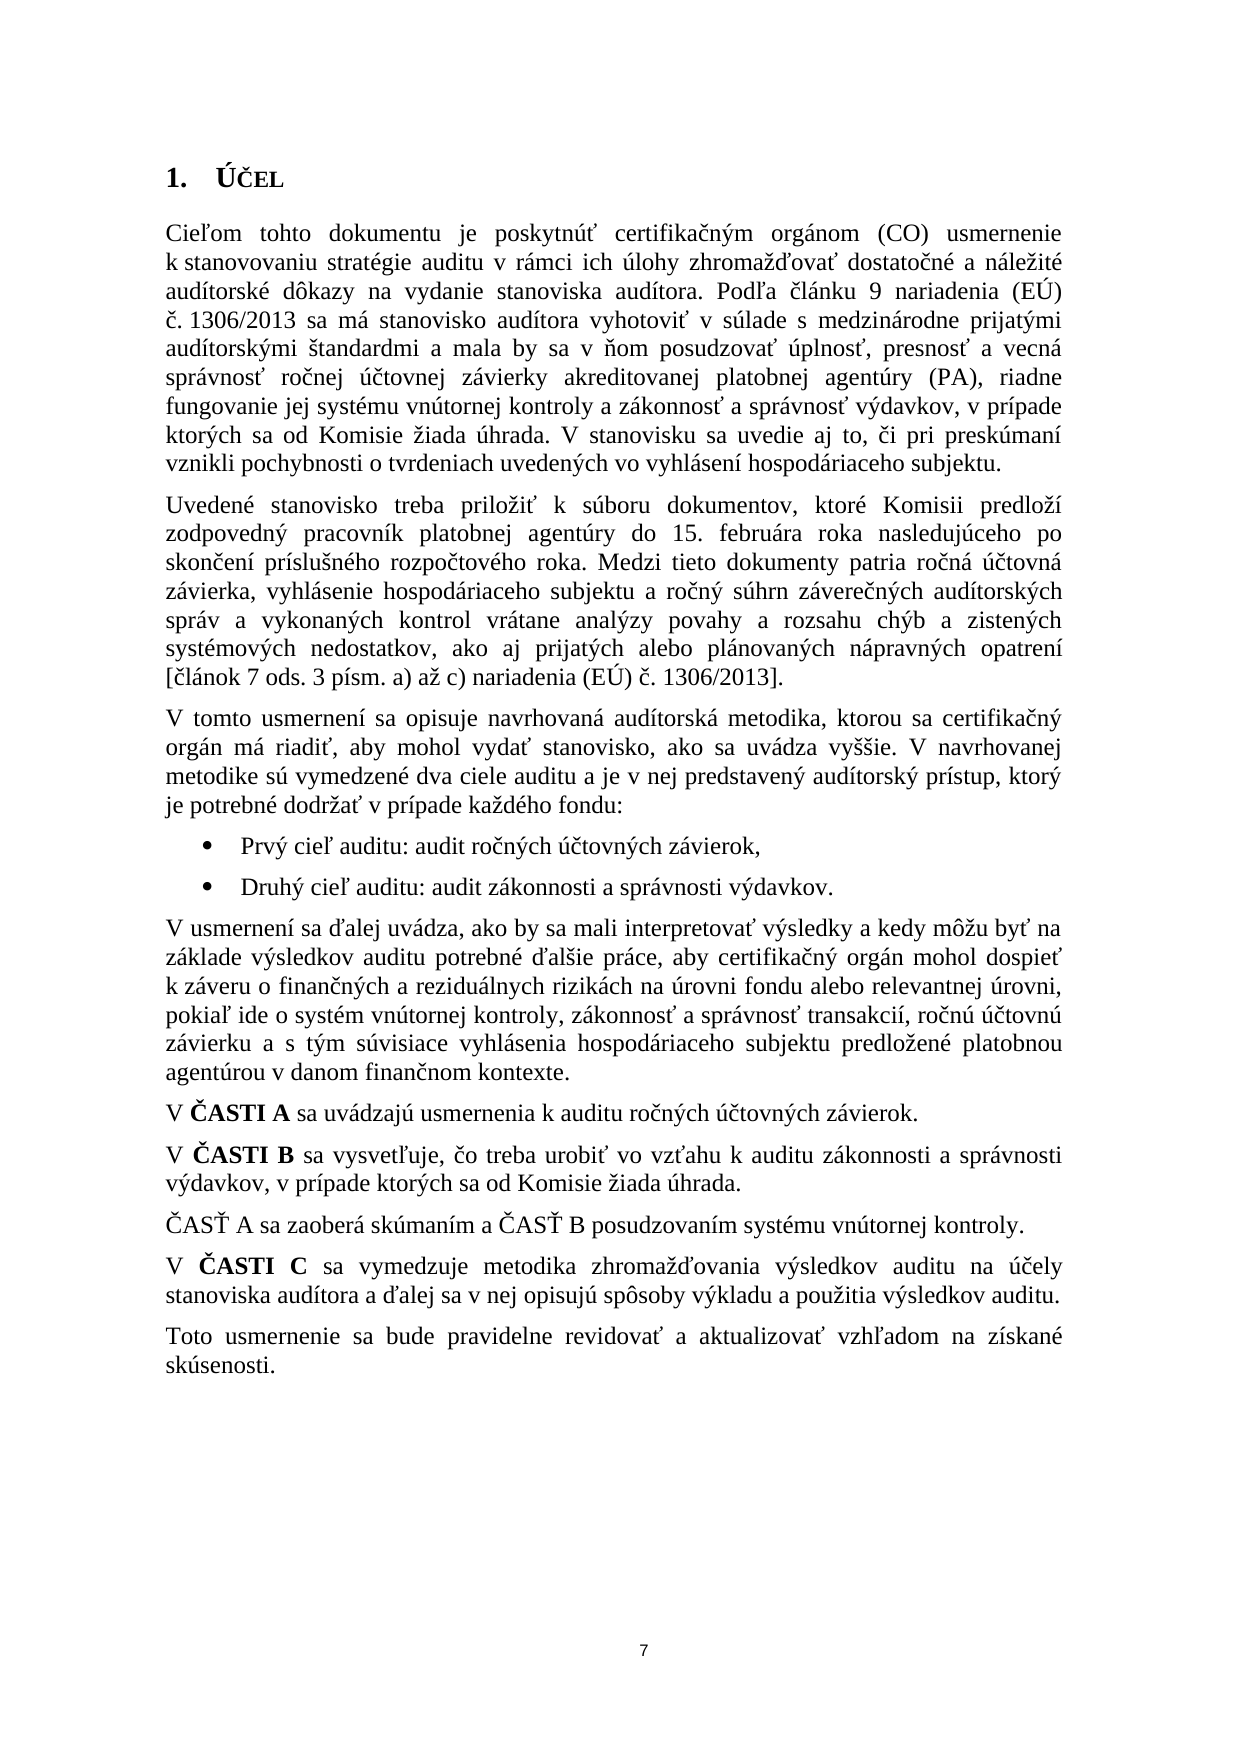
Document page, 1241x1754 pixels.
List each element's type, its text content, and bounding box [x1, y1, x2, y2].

text ČASŤ A sa zaoberá skúmaním a ČASŤ B posudzovaním systému vnútornej kontroly. [165, 1210, 1063, 1238]
text Uvedené stanovisko treba priložiť k súboru dokumentov, ktoré Komisii predloží zodpovedný pracovník platobnej agentúry do 15. februára roka nasledujúceho po skončení príslušného rozpočtového roka. Medzi tieto dokumenty patria ročná účtovná závierka, vyhlásenie hospodáriaceho subjektu a ročný súhrn záverečných audítorských správ a vykonaných kontrol vrátane analýzy povahy a rozsahu chýb a zistených systémových nedostatkov, ako aj prijatých alebo plánovaných nápravných opatrení [článok 7 ods. 3 písm. a) až c) nariadenia (EÚ) č. 1306/2013]. [165, 490, 1063, 691]
list Prvý cieľ auditu: audit ročných účtovných závierok, [203, 831, 1063, 860]
text V ČASTI B sa vysvetľuje, čo treba urobiť vo vzťahu k auditu zákonnosti a správnosti výdavkov, v prípade ktorých sa od Komisie žiada úhrada. [165, 1140, 1063, 1197]
text V ČASTI C sa vymedzuje metodika zhromažďovania výsledkov auditu na účely stanoviska audítora a ďalej sa v nej opisujú spôsoby výkladu a použitia výsledkov auditu. [165, 1251, 1063, 1308]
text V ČASTI A sa uvádzajú usmernenia k auditu ročných účtovných závierok. [165, 1098, 1063, 1127]
text Toto usmernenie sa bude pravidelne revidovať a aktualizovať vzhľadom na získané skúsenosti. [165, 1321, 1063, 1378]
text Cieľom tohto dokumentu je poskytnúť certifikačným orgánom (CO) usmernenie k stanovovaniu stratégie auditu v rámci ich úlohy zhromažďovať dostatočné a náležité audítorské dôkazy na vydanie stanoviska audítora. Podľa článku 9 nariadenia (EÚ) č. 1306/2013 sa má stanovisko audítora vyhotoviť v súlade s medzinárodne prijatými audítorskými štandardmi a mala by sa v ňom posudzovať úplnosť, presnosť a vecná správnosť ročnej účtovnej závierky akreditovanej platobnej agentúry (PA), riadne fungovanie jej systému vnútornej kontroly a zákonnosť a správnosť výdavkov, v prípade ktorých sa od Komisie žiada úhrada. V stanovisku sa uvedie aj to, či pri preskúmaní vznikli pochybnosti o tvrdeniach uvedených vo vyhlásení hospodáriaceho subjektu. [165, 218, 1063, 477]
text V tomto usmernení sa opisuje navrhovaná audítorská metodika, ktorou sa certifikačný orgán má riadiť, aby mohol vydať stanovisko, ako sa uvádza vyššie. V navrhovanej metodike sú vymedzené dva ciele auditu a je v nej predstavený audítorský prístup, ktorý je potrebné dodržať v prípade každého fondu: [165, 703, 1063, 818]
subtitle Účel [165, 160, 1063, 193]
list Druhý cieľ auditu: audit zákonnosti a správnosti výdavkov. [203, 872, 1063, 901]
text V usmernení sa ďalej uvádza, ako by sa mali interpretovať výsledky a kedy môžu byť na základe výsledkov auditu potrebné ďalšie práce, aby certifikačný orgán mohol dospieť k záveru o finančných a reziduálnych rizikách na úrovni fondu alebo relevantnej úrovni, pokiaľ ide o systém vnútornej kontroly, zákonnosť a správnosť transakcií, ročnú účtovnú závierku a s tým súvisiace vyhlásenia hospodáriaceho subjektu predložené platobnou agentúrou v danom finančnom kontexte. [165, 913, 1063, 1086]
